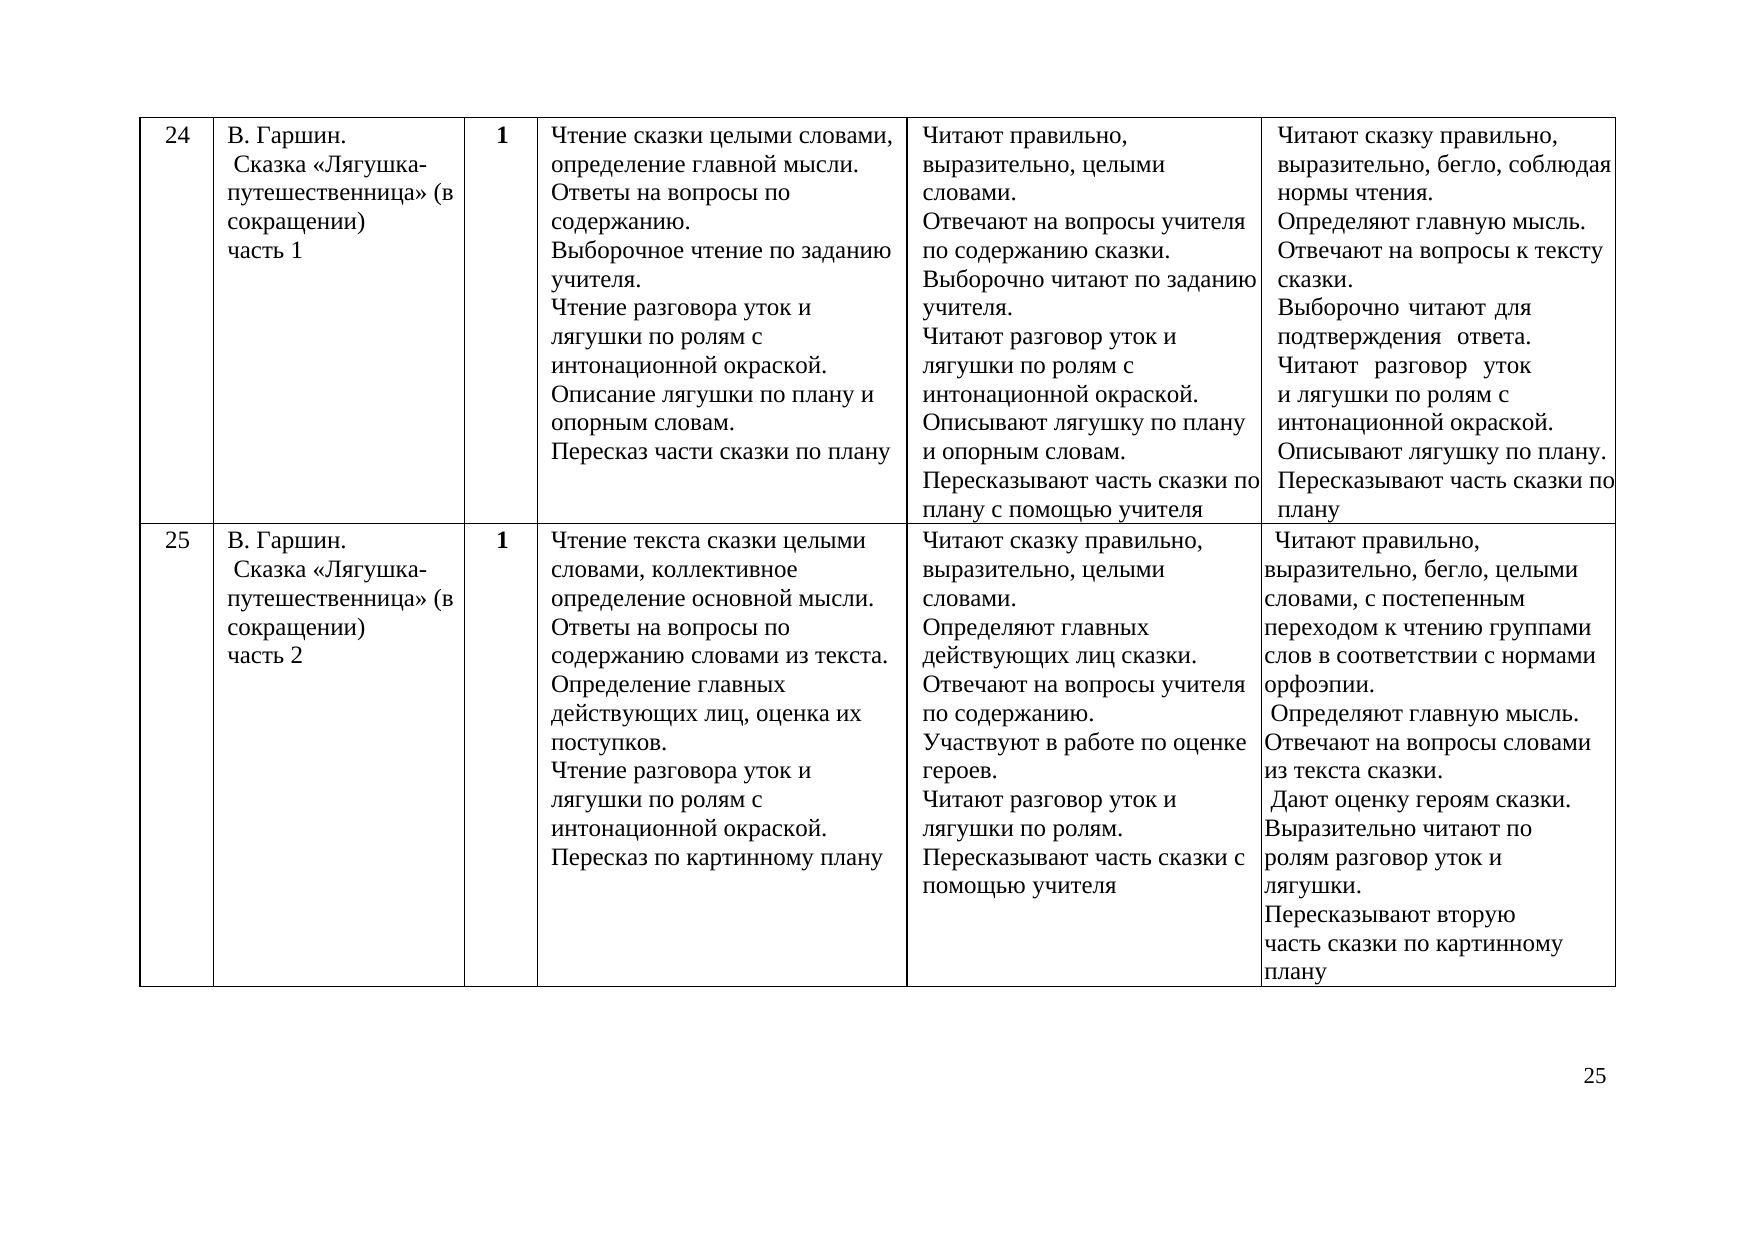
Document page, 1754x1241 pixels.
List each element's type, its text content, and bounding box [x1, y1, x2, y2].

table_cell Читают правильно, выразительно, бегло, целыми словами, с постепенным переходом к чтению группами слов в соответствии с нормами орфоэпии. Определяют главную мысль. Отвечают на вопросы словами из текста сказки. Дают оценку героям сказки. Выразительно читают по ролям разговор уток и лягушки. Пересказывают вторую часть сказки по картинному плану [1262, 524, 1615, 986]
table_cell Чтение текста сказки целыми словами, коллективное определение основной мысли. Ответы на вопросы по содержанию словами из текста. Определение главных действующих лиц, оценка их поступков. Чтение разговора уток и лягушки по ролям с интонационной окраской. Пересказ по картинному плану [538, 524, 906, 986]
table_header Читают сказку правильно, выразительно, бегло, соблюдая нормы чтения. Определяют главную мысль. Отвечают на вопросы к тексту сказки. Выборочно читают для подтверждения ответа. Читают разговор уток и лягушки по ролям с интонационной окраской. Описывают лягушку по плану. Пересказывают часть сказки по плану [1262, 118, 1615, 523]
table_header 1 [465, 118, 537, 523]
table_cell Читают сказку правильно, выразительно, целыми словами. Определяют главных действующих лиц сказки. Отвечают на вопросы учителя по содержанию. Участвуют в работе по оценке героев. Читают разговор уток и лягушки по ролям. Пересказывают часть сказки с помощью учителя [908, 524, 1261, 986]
table_cell В. Гаршин. Сказка «Лягушка- путешественница» (в сокращении) часть 2 [214, 524, 464, 986]
table_cell 1 [465, 524, 537, 986]
table_cell 25 [141, 524, 213, 986]
table_header Читают правильно, выразительно, целыми словами. Отвечают на вопросы учителя по содержанию сказки. Выборочно читают по заданию учителя. Читают разговор уток и лягушки по ролям с интонационной окраской. Описывают лягушку по плану и опорным словам. Пересказывают часть сказки по плану с помощью учителя [908, 118, 1261, 523]
table_header Чтение сказки целыми словами, определение главной мысли. Ответы на вопросы по содержанию. Выборочное чтение по заданию учителя. Чтение разговора уток и лягушки по ролям с интонационной окраской. Описание лягушки по плану и опорным словам. Пересказ части сказки по плану [538, 118, 906, 523]
table_header 24 [141, 118, 213, 523]
table_header В. Гаршин. Сказка «Лягушка- путешественница» (в сокращении) часть 1 [214, 118, 464, 523]
